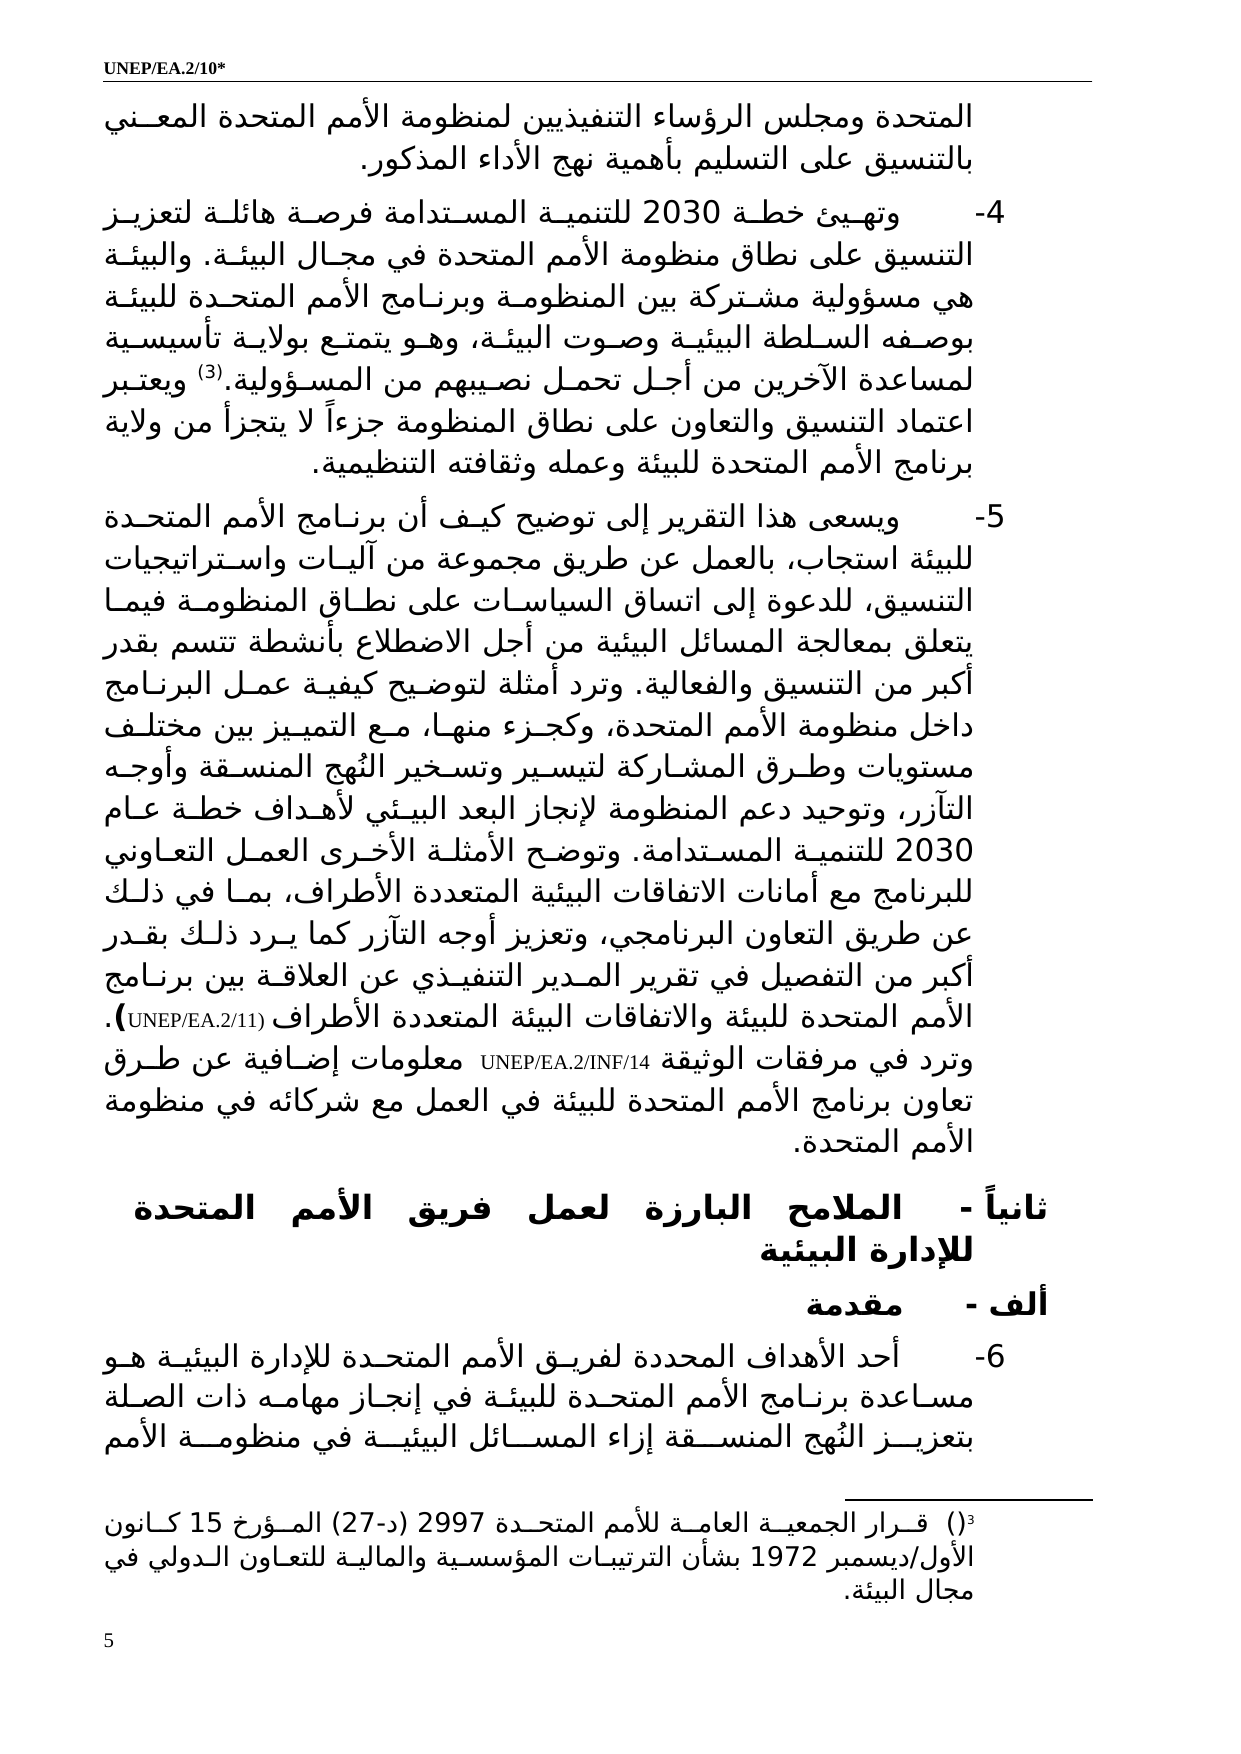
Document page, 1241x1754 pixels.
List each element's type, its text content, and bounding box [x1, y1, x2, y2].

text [103, 1336, 974, 1455]
text وتهيئ خطة 2030 للتنمية المستدامة فرصة هائلة لتعزيز التنسيق على نطاق منظومة الأمم المتحدة في مجال البيئة. والبيئة هي مسؤولية مشتركة بين المنظومة وبرنامج الأمم المتحدة للبيئة بوصفه السلطة البيئية وصوت البيئة، وهو يتمتع بولاية تأسيسية لمساعدة الآخرين من أجل تحمل نصيبهم من المسؤولية.() ويعتبر اعتماد التنسيق والتعاون على نطاق المنظومة جزءاً لا يتجزأ من ولاية برنامج الأمم المتحدة للبيئة وعمله وثقافته التنظيمية. [103, 190, 974, 482]
text ويسعى هذا التقرير إلى توضيح كيف أن برنامج الأمم المتحدة للبيئة استجاب، بالعمل عن طريق مجموعة من آليات واستراتيجيات التنسيق، للدعوة إلى اتساق السياسات على نطاق المنظومة فيما يتعلق بمعالجة المسائل البيئية من أجل الاضطلاع بأنشطة تتسم بقدر أكبر من التنسيق والفعالية. وترد أمثلة لتوضيح كيفية عمل البرنامج داخل منظومة الأمم المتحدة، وكجزء منها، مع التمييز بين مختلف مستويات وطرق المشاركة لتيسير وتسخير النُهج المنسقة وأوجه التآزر، وتوحيد دعم المنظومة لإنجاز البعد البيئي لأهداف خطة عام 2030 للتنمية المستدامة. وتوضح الأمثلة الأخرى العمل التعاوني للبرنامج مع أمانات الاتفاقات البيئية المتعددة الأطراف، بما في ذلك عن طريق التعاون البرنامجي، وتعزيز أوجه التآزر كما يرد ذلك بقدر أكبر من التفصيل في تقرير المدير التنفيذي عن العلاقة بين برنامج الأمم المتحدة للبيئة والاتفاقات البيئة المتعددة الأطراف (UNEP/EA.2/11). وترد في مرفقات الوثيقة UNEP/EA.2/INF/14 معلومات إضافية عن طرق تعاون برنامج الأمم المتحدة للبيئة في العمل مع شركائه في منظومة الأمم المتحدة. [103, 494, 974, 1161]
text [103, 94, 974, 178]
text ألف - مقدمة [133, 1282, 1048, 1324]
text ثانياً - الملامح البارزة لعمل فريق الأمم المتحدة للإدارة البيئية [133, 1186, 1048, 1269]
